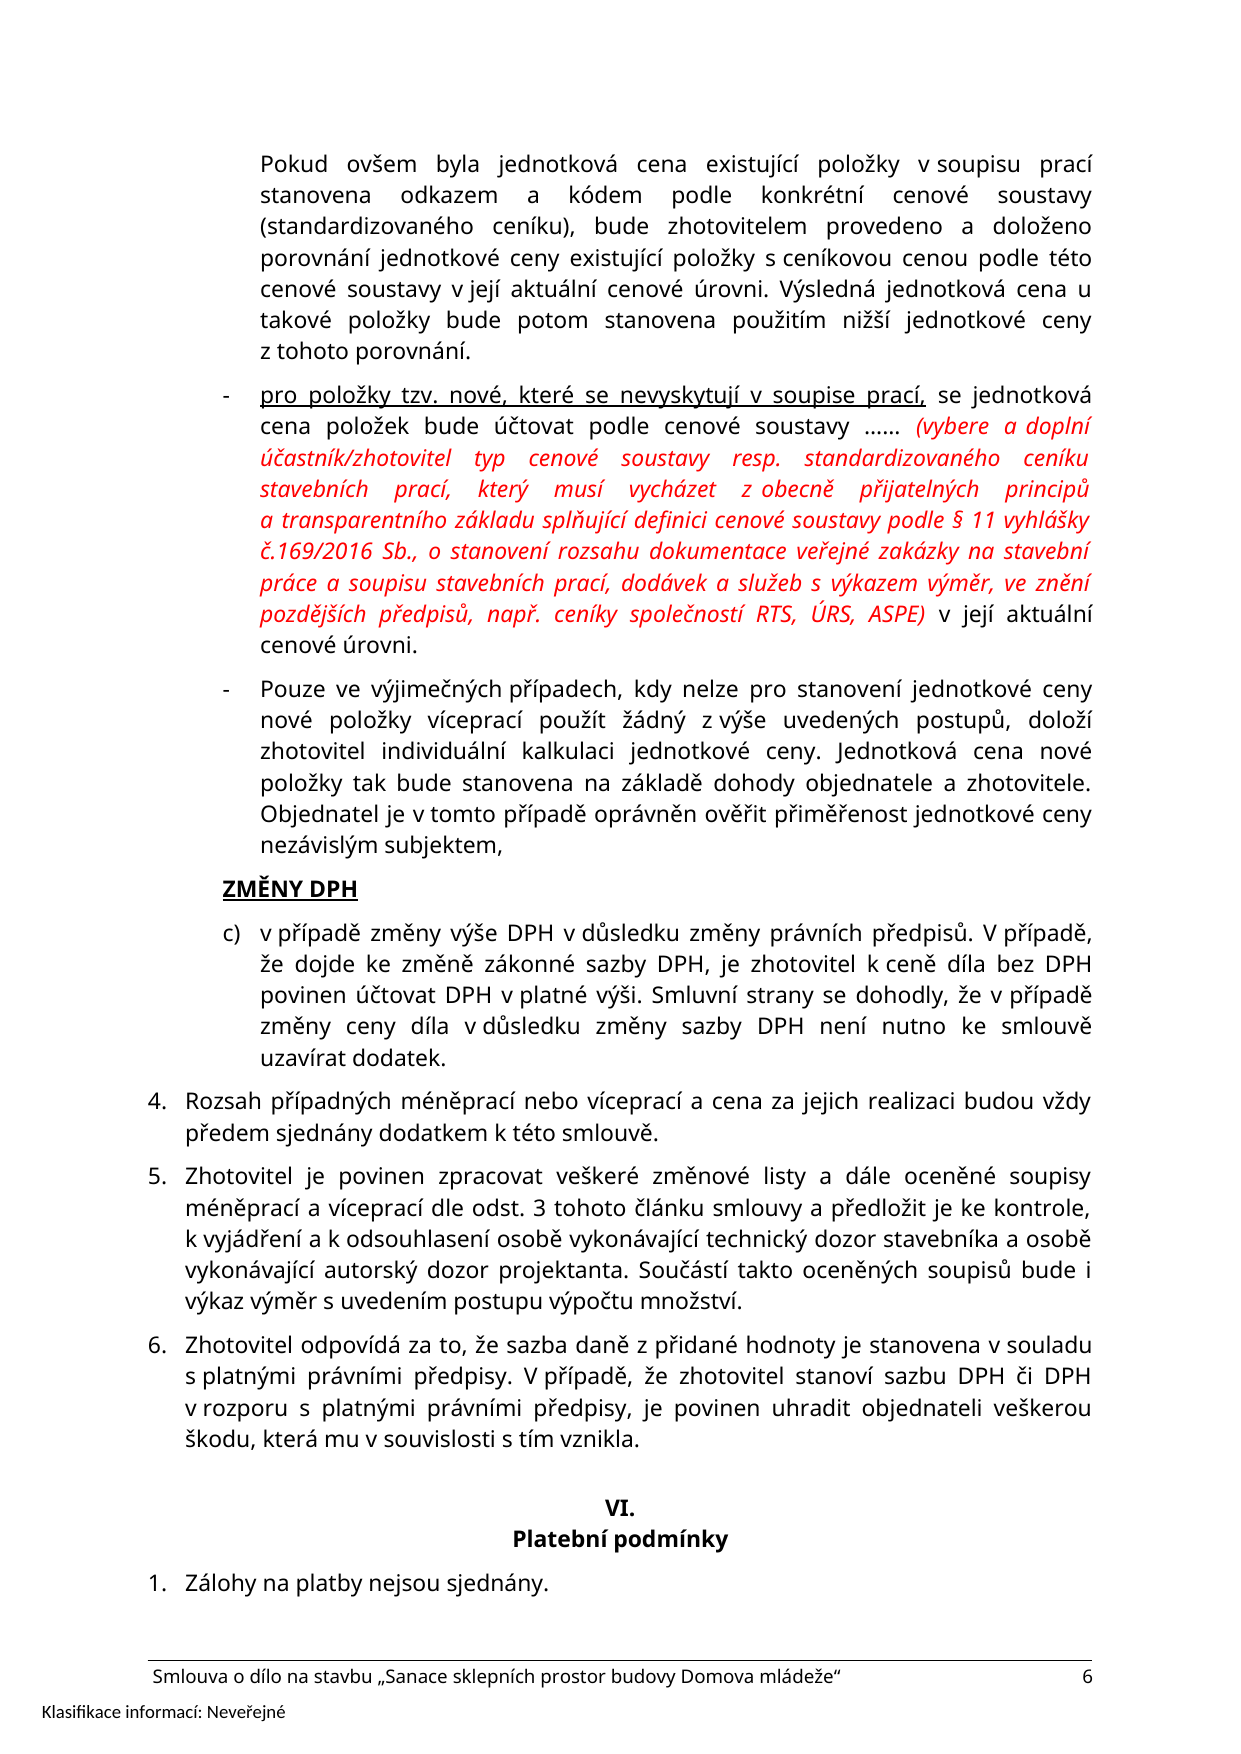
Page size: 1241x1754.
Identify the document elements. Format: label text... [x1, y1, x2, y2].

list Zálohy na platby nejsou sjednány. [148, 1566, 1092, 1598]
list Zhotovitel je povinen zpracovat veškeré změnové listy a dále oceněné soupisy méněprací a víceprací dle odst. 3 tohoto článku smlouvy a předložit je ke kontrole, k vyjádření a k odsouhlasení osobě vykonávající technický dozor stavebníka a osobě vykonávající autorský dozor projektanta. Součástí takto oceněných soupisů bude i výkaz výměr s uvedením postupu výpočtu množství. [148, 1160, 1092, 1316]
list Pouze ve výjimečných případech, kdy nelze pro stanovení jednotkové ceny nové položky víceprací použít žádný z výše uvedených postupů, doloží zhotovitel individuální kalkulaci jednotkové ceny. Jednotková cena nové položky tak bude stanovena na základě dohody objednatele a zhotovitele. Objednatel je v tomto případě oprávněn ověřit přiměřenost jednotkové ceny nezávislým subjektem, [222, 673, 1092, 860]
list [222, 148, 1092, 366]
list v případě změny výše DPH v důsledku změny právních předpisů. V případě, že dojde ke změně zákonné sazby DPH, je zhotovitel k ceně díla bez DPH povinen účtovat DPH v platné výši. Smluvní strany se dohodly, že v případě změny ceny díla v důsledku změny sazby DPH není nutno ke smlouvě uzavírat dodatek. [222, 916, 1092, 1073]
text ZMĚNY DPH [222, 873, 1092, 904]
list pro položky tzv. nové, které se nevyskytují v soupise prací, se jednotková cena položek bude účtovat podle cenové soustavy …… (vybere a doplní účastník/zhotovitel typ cenové soustavy resp. standardizovaného ceníku stavebních prací, který musí vycházet z obecně přijatelných principů a transparentního základu splňující definici cenové soustavy podle § 11 vyhlášky č.169/2016 Sb., o stanovení rozsahu dokumentace veřejné zakázky na stavební práce a soupisu stavebních prací, dodávek a služeb s výkazem výměr, ve znění pozdějších předpisů, např. ceníky společností RTS, ÚRS, ASPE) v její aktuální cenové úrovni. [222, 379, 1092, 660]
text VI. Platební podmínky [148, 1491, 1092, 1554]
list Zhotovitel odpovídá za to, že sazba daně z přidané hodnoty je stanovena v souladu s platnými právními předpisy. V případě, že zhotovitel stanoví sazbu DPH či DPH v rozporu s platnými právními předpisy, je povinen uhradit objednateli veškerou škodu, která mu v souvislosti s tím vznikla. [148, 1329, 1092, 1454]
list Rozsah případných méněprací nebo víceprací a cena za jejich realizaci budou vždy předem sjednány dodatkem k této smlouvě. [148, 1085, 1092, 1148]
